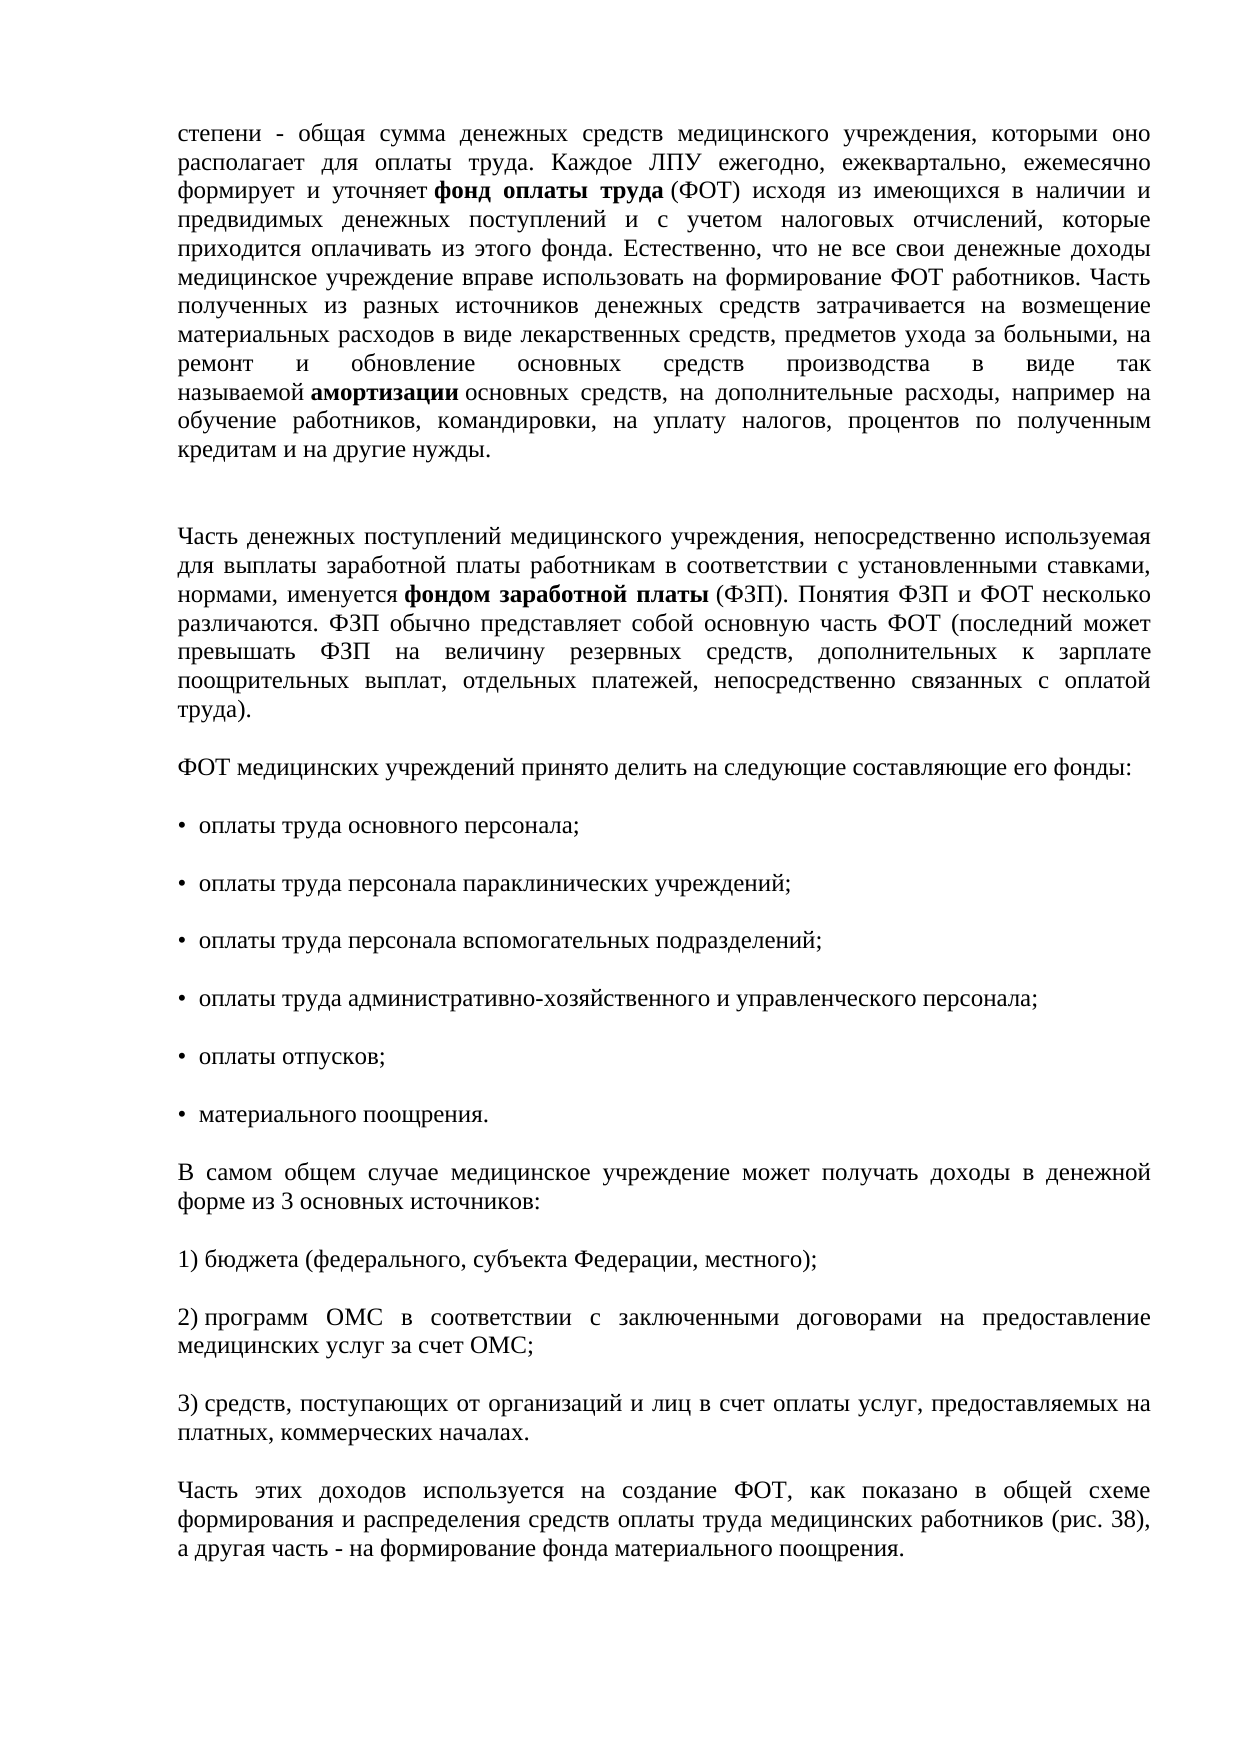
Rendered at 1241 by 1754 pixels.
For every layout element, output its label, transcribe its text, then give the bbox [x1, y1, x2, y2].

text Часть денежных поступлений медицинского учреждения, непосредственно используемая для выплаты заработной платы работникам в соответствии с установленными ставками, нормами, именуется фондом заработной платы (ФЗП). Понятия ФЗП и ФОТ несколько различаются. ФЗП обычно представляет собой основную часть ФОТ (последний может превышать ФЗП на величину резервных средств, дополнительных к зарплате поощрительных выплат, отдельных платежей, непосредственно связанных с оплатой труда). [177, 521, 1152, 723]
text • оплаты труда персонала вспомогательных подразделений; [177, 926, 1152, 954]
text • оплаты труда основного персонала; [177, 810, 1152, 838]
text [177, 118, 1152, 463]
text • оплаты труда персонала параклинических учреждений; [177, 868, 1152, 896]
text 2) программ ОМС в соответствии с заключенными договорами на предоставление медицинских услуг за счет ОМС; [177, 1302, 1152, 1359]
text ФОТ медицинских учреждений принято делить на следующие составляющие его фонды: [177, 752, 1152, 781]
text • оплаты отпусков; [177, 1041, 1152, 1070]
text Часть этих доходов используется на создание ФОТ, как показано в общей схеме формирования и распределения средств оплаты труда медицинских работников (рис. 38), а другая часть - на формирование фонда материального поощрения. [177, 1475, 1152, 1561]
text В самом общем случае медицинское учреждение может получать доходы в денежной форме из 3 основных источников: [177, 1157, 1152, 1215]
text 1) бюджета (федерального, субъекта Федерации, местного); [177, 1244, 1152, 1273]
text 3) средств, поступающих от организаций и лиц в счет оплаты услуг, предоставляемых на платных, коммерческих началах. [177, 1388, 1152, 1446]
text • оплаты труда административно-хозяйственного и управленческого персонала; [177, 983, 1152, 1012]
text • материального поощрения. [177, 1099, 1152, 1128]
